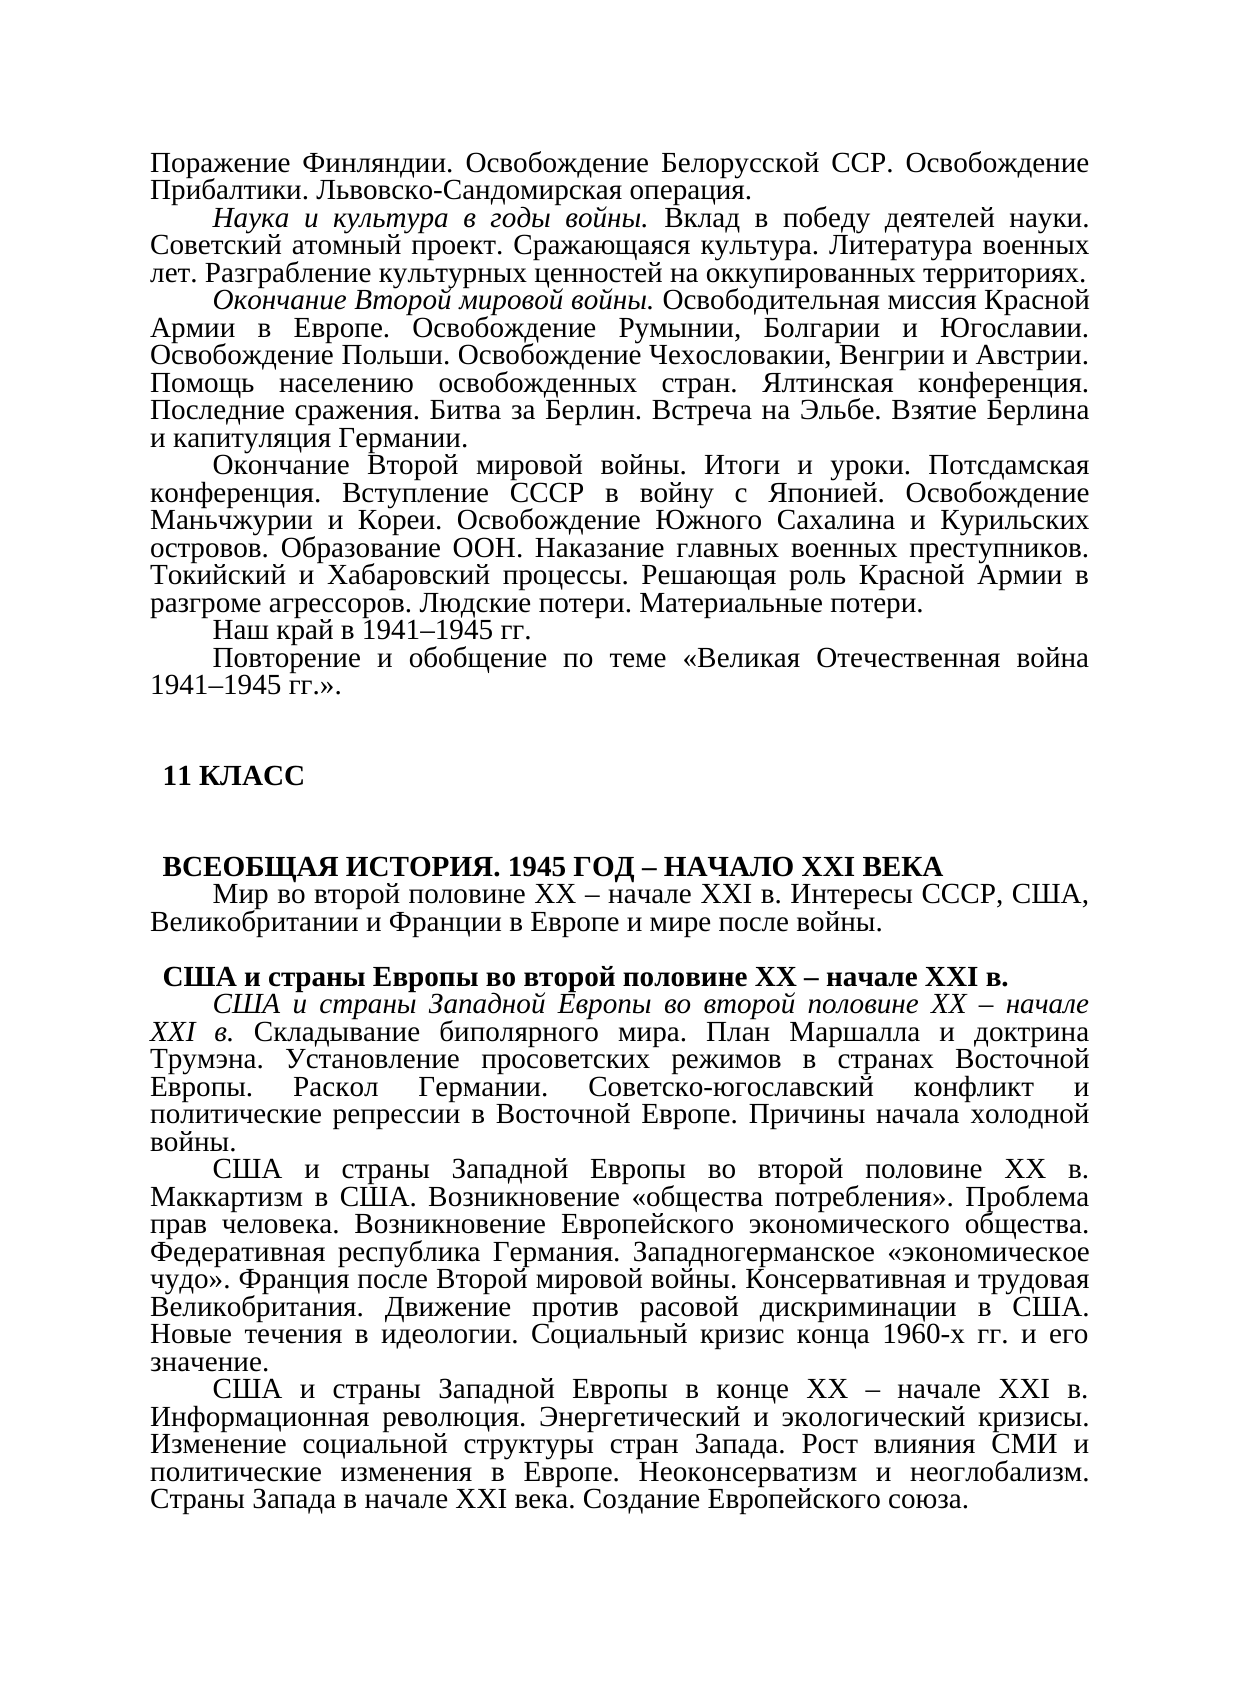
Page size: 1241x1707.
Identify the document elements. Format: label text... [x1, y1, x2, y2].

text 11 КЛАСС [162, 763, 1090, 791]
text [150, 150, 1090, 205]
text Окончание Второй мировой войны. Итоги и уроки. Потсдамская конференция. Вступление СССР в войну с Японией. Освобождение Маньчжурии и Кореи. Освобождение Южного Сахалина и Курильских островов. Образование ООН. Наказание главных военных преступников. Токийский и Хабаровский процессы. Решающая роль Красной Армии в разгроме агрессоров. Людские потери. Материальные потери. [150, 452, 1090, 617]
text Наш край в 1941–1945 гг. [150, 617, 1090, 645]
text США и страны Западной Европы во второй половине ХХ – начале XXI в. Складывание биполярного мира. План Маршалла и доктрина Трумэна. Установление просоветских режимов в странах Восточной Европы. Раскол Германии. Советско-югославский конфликт и политические репрессии в Восточной Европе. Причины начала холодной войны. [150, 992, 1090, 1157]
text Окончание Второй мировой войны. Освободительная миссия Красной Армии в Европе. Освобождение Румынии, Болгарии и Югославии. Освобождение Польши. Освобождение Чехословакии, Венгрии и Австрии. Помощь населению освобожденных стран. Ялтинская конференция. Последние сражения. Битва за Берлин. Встреча на Эльбе. Взятие Берлина и капитуляция Германии. [150, 287, 1090, 452]
text Повторение и обобщение по теме «Великая Отечественная война 1941–1945 гг.». [150, 645, 1090, 700]
text США и страны Западной Европы во второй половине ХХ в. Маккартизм в США. Возникновение «общества потребления». Проблема прав человека. Возникновение Европейского экономического общества. Федеративная республика Германия. Западногерманское «экономическое чудо». Франция после Второй мировой войны. Консервативная и трудовая Великобритания. Движение против расовой дискриминации в США. Новые течения в идеологии. Социальный кризис конца 1960-х гг. и его значение. [150, 1157, 1090, 1377]
text США и страны Европы во второй половине XX – начале XXI в. [162, 964, 1090, 992]
text ВСЕОБЩАЯ ИСТОРИЯ. 1945 ГОД – НАЧАЛО ХХI ВЕКА [162, 854, 1090, 882]
text Мир во второй половине XX – начале XXI в. Интересы СССР, США, Великобритании и Франции в Европе и мире после войны. [150, 882, 1090, 937]
text США и страны Западной Европы в конце ХХ – начале XXI в. Информационная революция. Энергетический и экологический кризисы. Изменение социальной структуры стран Запада. Рост влияния СМИ и политические изменения в Европе. Неоконсерватизм и неоглобализм. Страны Запада в начале ХХI века. Создание Европейского союза. [150, 1377, 1090, 1514]
text Наука и культура в годы войны. Вклад в победу деятелей науки. Советский атомный проект. Сражающаяся культура. Литература военных лет. Разграбление культурных ценностей на оккупированных территориях. [150, 205, 1090, 287]
